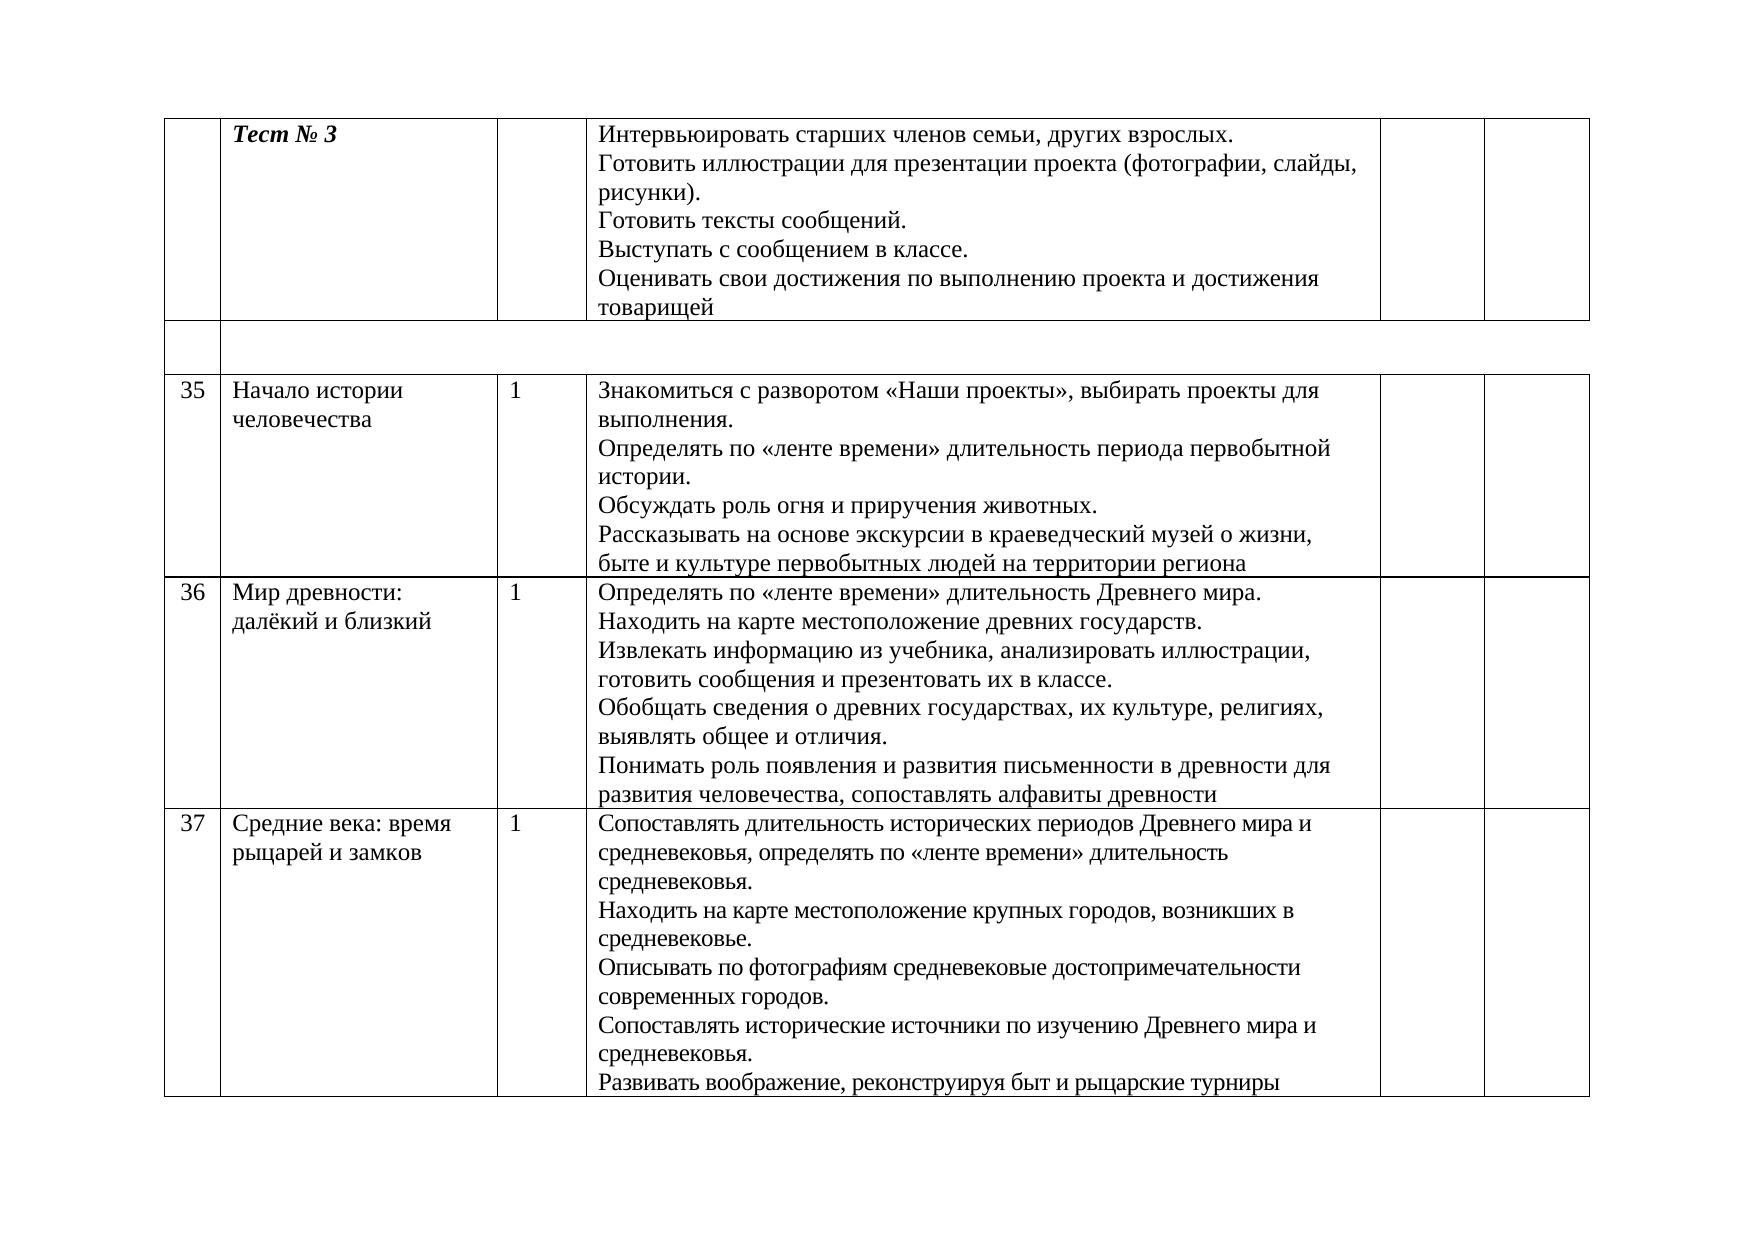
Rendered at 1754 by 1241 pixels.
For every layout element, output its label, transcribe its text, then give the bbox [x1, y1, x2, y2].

table_cell [1485, 119, 1589, 320]
table_cell [1485, 375, 1589, 576]
table_cell [1381, 119, 1484, 320]
table_cell 35 [165, 375, 220, 576]
table_cell 1 [498, 809, 586, 1096]
table_cell [1381, 375, 1484, 576]
table_cell 34 [165, 119, 220, 320]
table_cell 36 [165, 578, 220, 807]
table_cell [1381, 809, 1484, 1096]
table_cell Знакомиться с разворотом «Наши проекты», выбирать проекты для выполнения. Определять по «ленте времени» длительность периода первобытной истории. Обсуждать роль огня и приручения животных. Рассказывать на основе экскурсии в краеведческий музей о жизни, быте и культуре первобытных людей на территории региона [587, 375, 1380, 576]
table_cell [587, 119, 1380, 320]
table_cell 1 [498, 119, 586, 320]
table_cell 1 [498, 375, 586, 576]
table_cell [1485, 578, 1589, 807]
table_cell Мир древности: далёкий и близкий [221, 578, 497, 807]
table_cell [221, 119, 497, 320]
table_cell 37 [165, 809, 220, 1096]
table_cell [221, 809, 497, 1096]
table_cell Начало истории человечества [221, 375, 497, 576]
table_cell [1485, 809, 1589, 1096]
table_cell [587, 809, 1380, 1096]
table_cell Определять по «ленте времени» длительность Древнего мира. Находить на карте местоположение древних государств. Извлекать информацию из учебника, анализировать иллюстрации, готовить сообщения и презентовать их в классе. Обобщать сведения о древних государствах, их культуре, религиях, выявлять общее и отличия. Понимать роль появления и развития письменности в древности для развития человечества, сопоставлять алфавиты древности [587, 578, 1380, 807]
table_cell [1381, 578, 1484, 807]
table_cell 1 [498, 578, 586, 807]
table_cell [165, 321, 220, 374]
